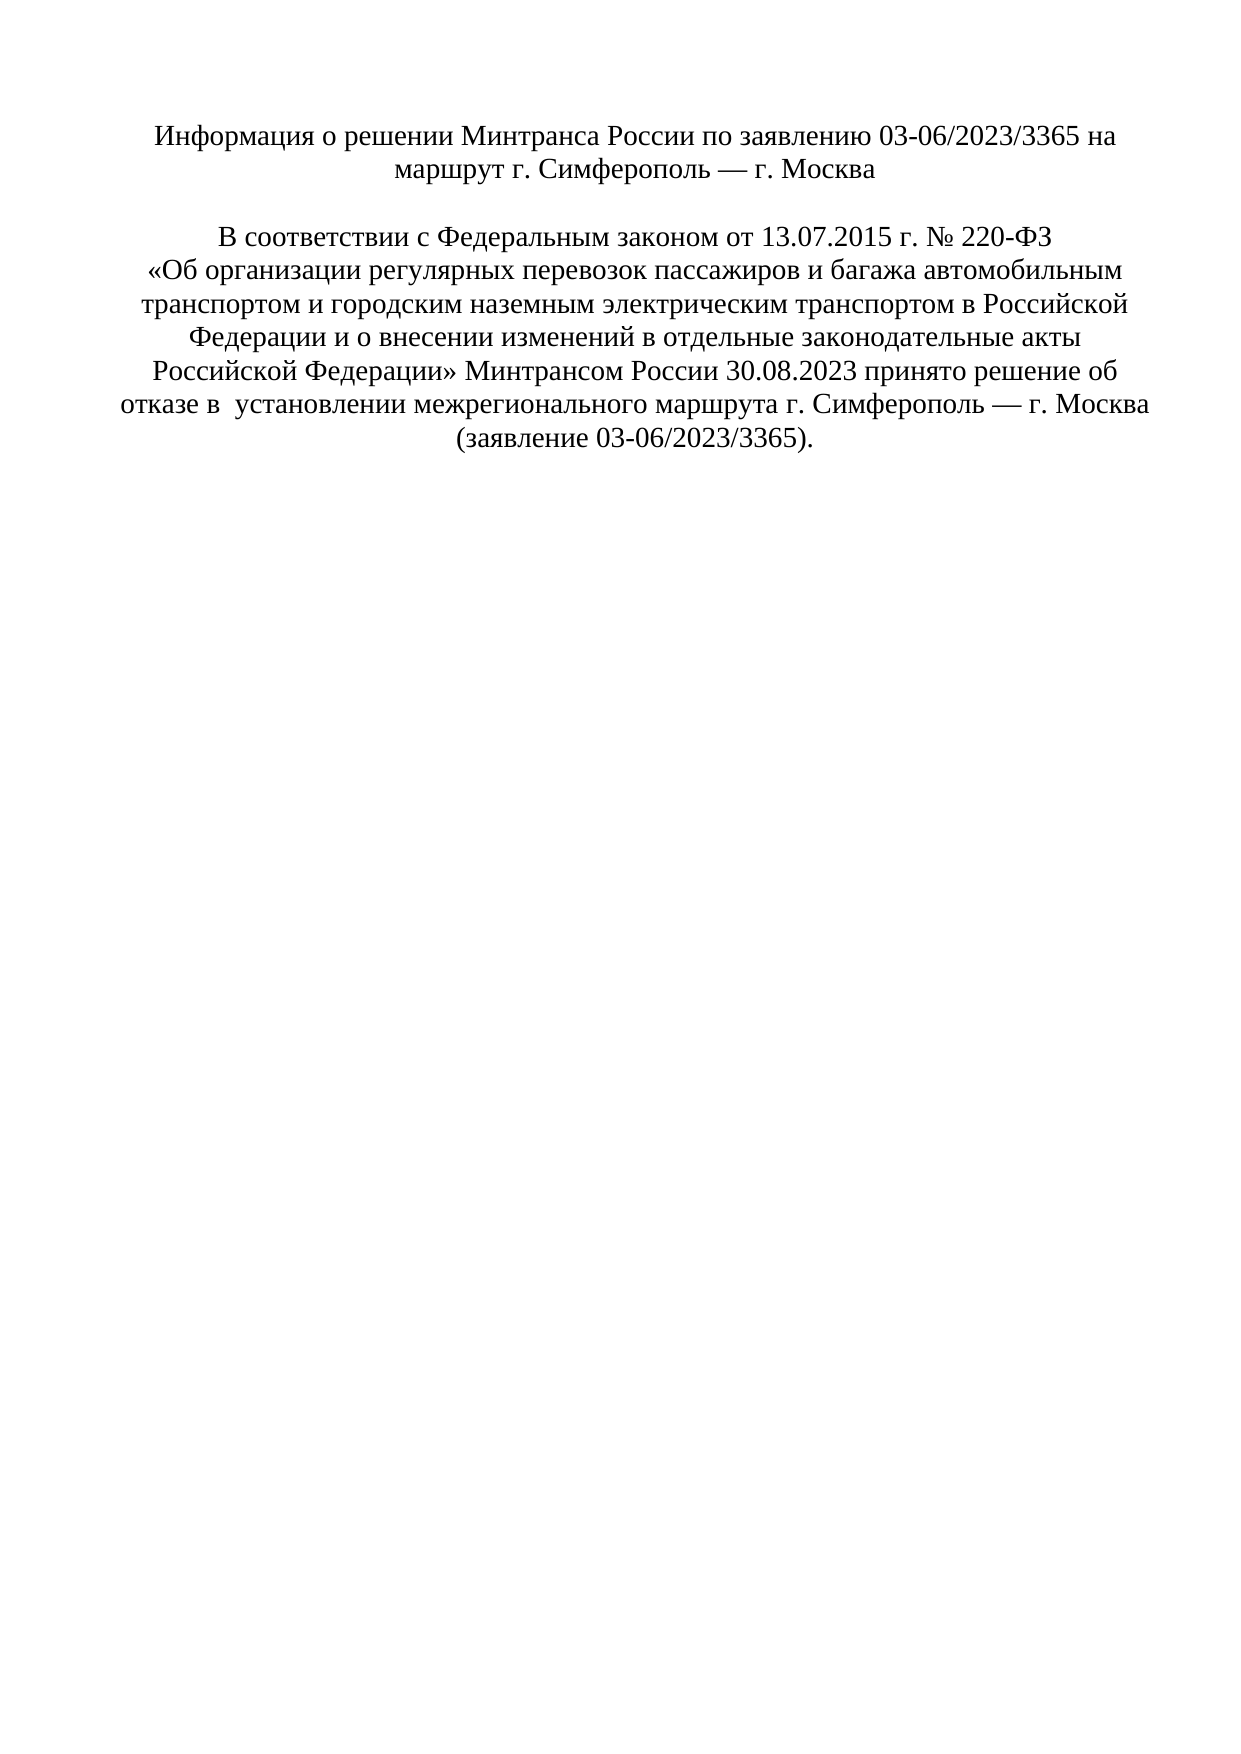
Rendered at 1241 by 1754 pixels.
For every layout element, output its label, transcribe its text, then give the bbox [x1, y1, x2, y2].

text Информация о решении Минтранса России по заявлению 03-06/2023/3365 на маршрут г. Симферополь — г. Москва [118, 118, 1152, 185]
text В соответствии с Федеральным законом от 13.07.2015 г. № 220-ФЗ «Об организации регулярных перевозок пассажиров и багажа автомобильным транспортом и городским наземным электрическим транспортом в Российской Федерации и о внесении изменений в отдельные законодательные акты Российской Федерации» Минтрансом России 30.08.2023 принято решение об отказе в установлении межрегионального маршрута г. Симферополь — г. Москва (заявление 03-06/2023/3365). [118, 219, 1152, 453]
